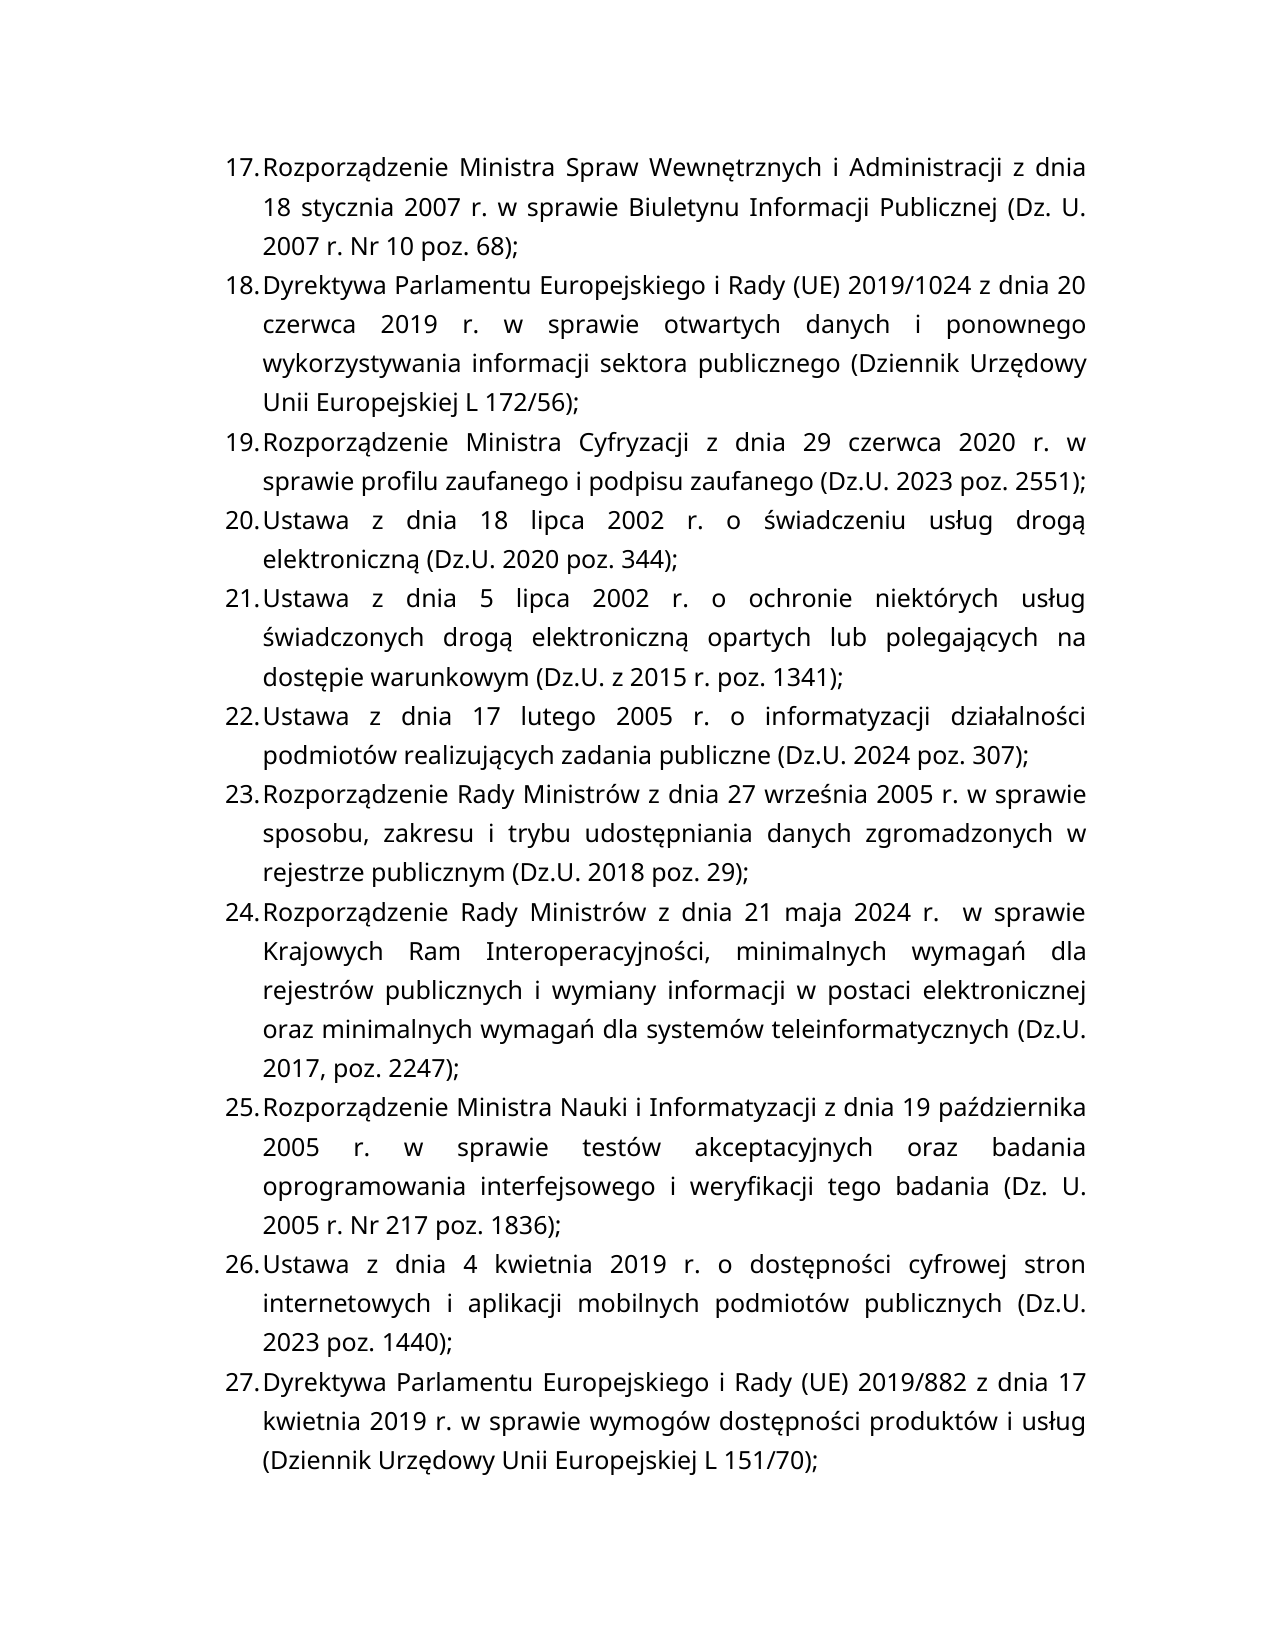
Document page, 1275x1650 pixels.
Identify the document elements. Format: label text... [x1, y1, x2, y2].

list Rozporządzenie Rady Ministrów z dnia 27 września 2005 r. w sprawie sposobu, zakresu i trybu udostępniania danych zgromadzonych w rejestrze publicznym (Dz.U. 2018 poz. 29); [225, 777, 1087, 889]
list Ustawa z dnia 5 lipca 2002 r. o ochronie niektórych usług świadczonych drogą elektroniczną opartych lub polegających na dostępie warunkowym (Dz.U. z 2015 r. poz. 1341); [225, 581, 1087, 693]
list Rozporządzenie Ministra Nauki i Informatyzacji z dnia 19 października 2005 r. w sprawie testów akceptacyjnych oraz badania oprogramowania interfejsowego i weryfikacji tego badania (Dz. U. 2005 r. Nr 217 poz. 1836); [225, 1090, 1087, 1242]
list Ustawa z dnia 18 lipca 2002 r. o świadczeniu usług drogą elektroniczną (Dz.U. 2020 poz. 344); [225, 502, 1087, 576]
list Ustawa z dnia 4 kwietnia 2019 r. o dostępności cyfrowej stron internetowych i aplikacji mobilnych podmiotów publicznych (Dz.U. 2023 poz. 1440); [225, 1247, 1087, 1359]
list Dyrektywa Parlamentu Europejskiego i Rady (UE) 2019/1024 z dnia 20 czerwca 2019 r. w sprawie otwartych danych i ponownego wykorzystywania informacji sektora publicznego (Dziennik Urzędowy Unii Europejskiej L 172/56); [225, 267, 1087, 419]
list Rozporządzenie Rady Ministrów z dnia 21 maja 2024 r. w sprawie Krajowych Ram Interoperacyjności, minimalnych wymagań dla rejestrów publicznych i wymiany informacji w postaci elektronicznej oraz minimalnych wymagań dla systemów teleinformatycznych (Dz.U. 2017, poz. 2247); [225, 894, 1087, 1085]
list Dyrektywa Parlamentu Europejskiego i Rady (UE) 2019/882 z dnia 17 kwietnia 2019 r. w sprawie wymogów dostępności produktów i usług (Dziennik Urzędowy Unii Europejskiej L 151/70); [225, 1364, 1087, 1477]
list Rozporządzenie Ministra Spraw Wewnętrznych i Administracji z dnia 18 stycznia 2007 r. w sprawie Biuletynu Informacji Publicznej (Dz. U. 2007 r. Nr 10 poz. 68); [225, 150, 1087, 262]
list Rozporządzenie Ministra Cyfryzacji z dnia 29 czerwca 2020 r. w sprawie profilu zaufanego i podpisu zaufanego (Dz.U. 2023 poz. 2551); [225, 424, 1087, 497]
list Ustawa z dnia 17 lutego 2005 r. o informatyzacji działalności podmiotów realizujących zadania publiczne (Dz.U. 2024 poz. 307); [225, 698, 1087, 772]
